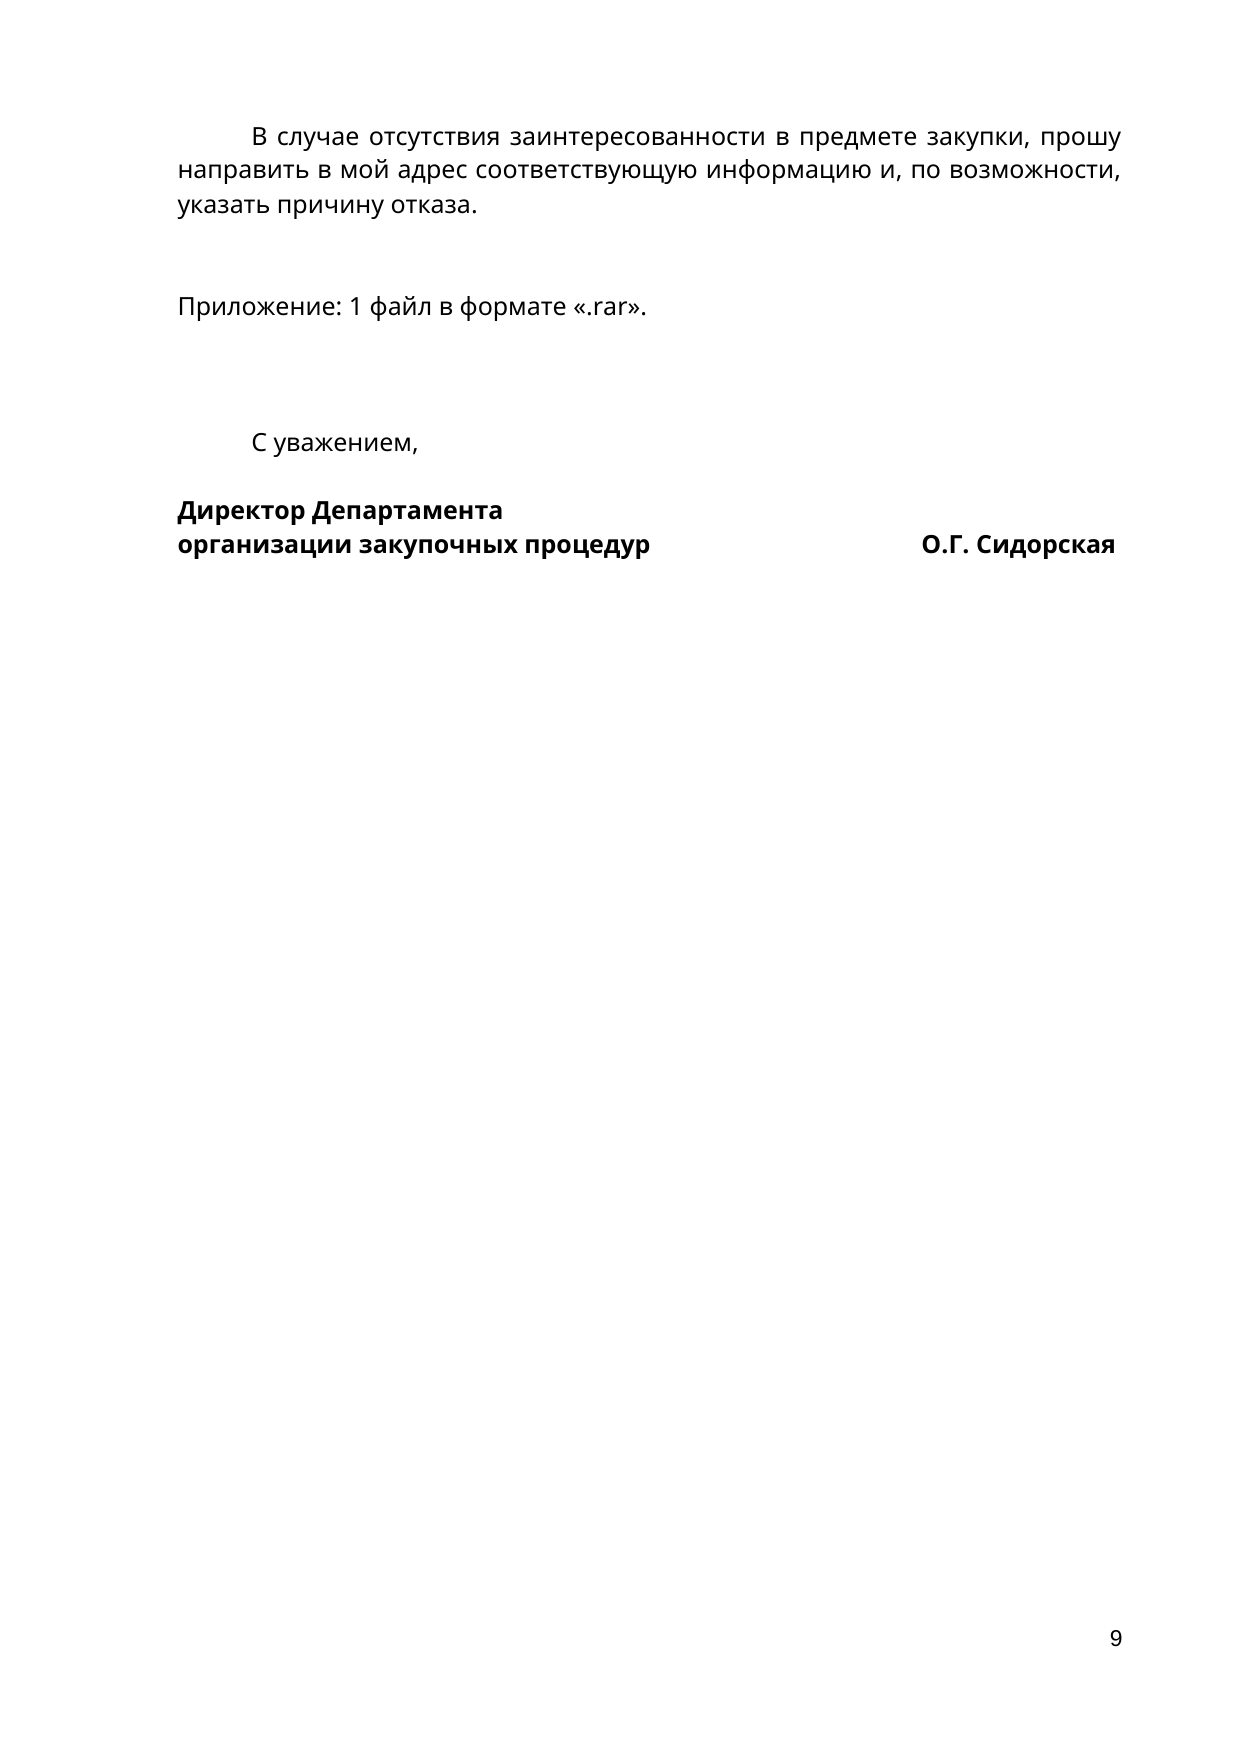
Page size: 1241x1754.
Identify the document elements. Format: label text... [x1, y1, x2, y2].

text В случае отсутствия заинтересованности в предмете закупки, прошу направить в мой адрес соответствующую информацию и, по возможности, указать причину отказа. [177, 118, 1122, 220]
text организации закупочных процедур О.Г. Сидорская [177, 527, 1122, 561]
text Приложение: 1 файл в формате «.rar». [177, 288, 1122, 322]
text Директор Департамента [177, 493, 1122, 527]
text С уважением, [177, 425, 1122, 459]
